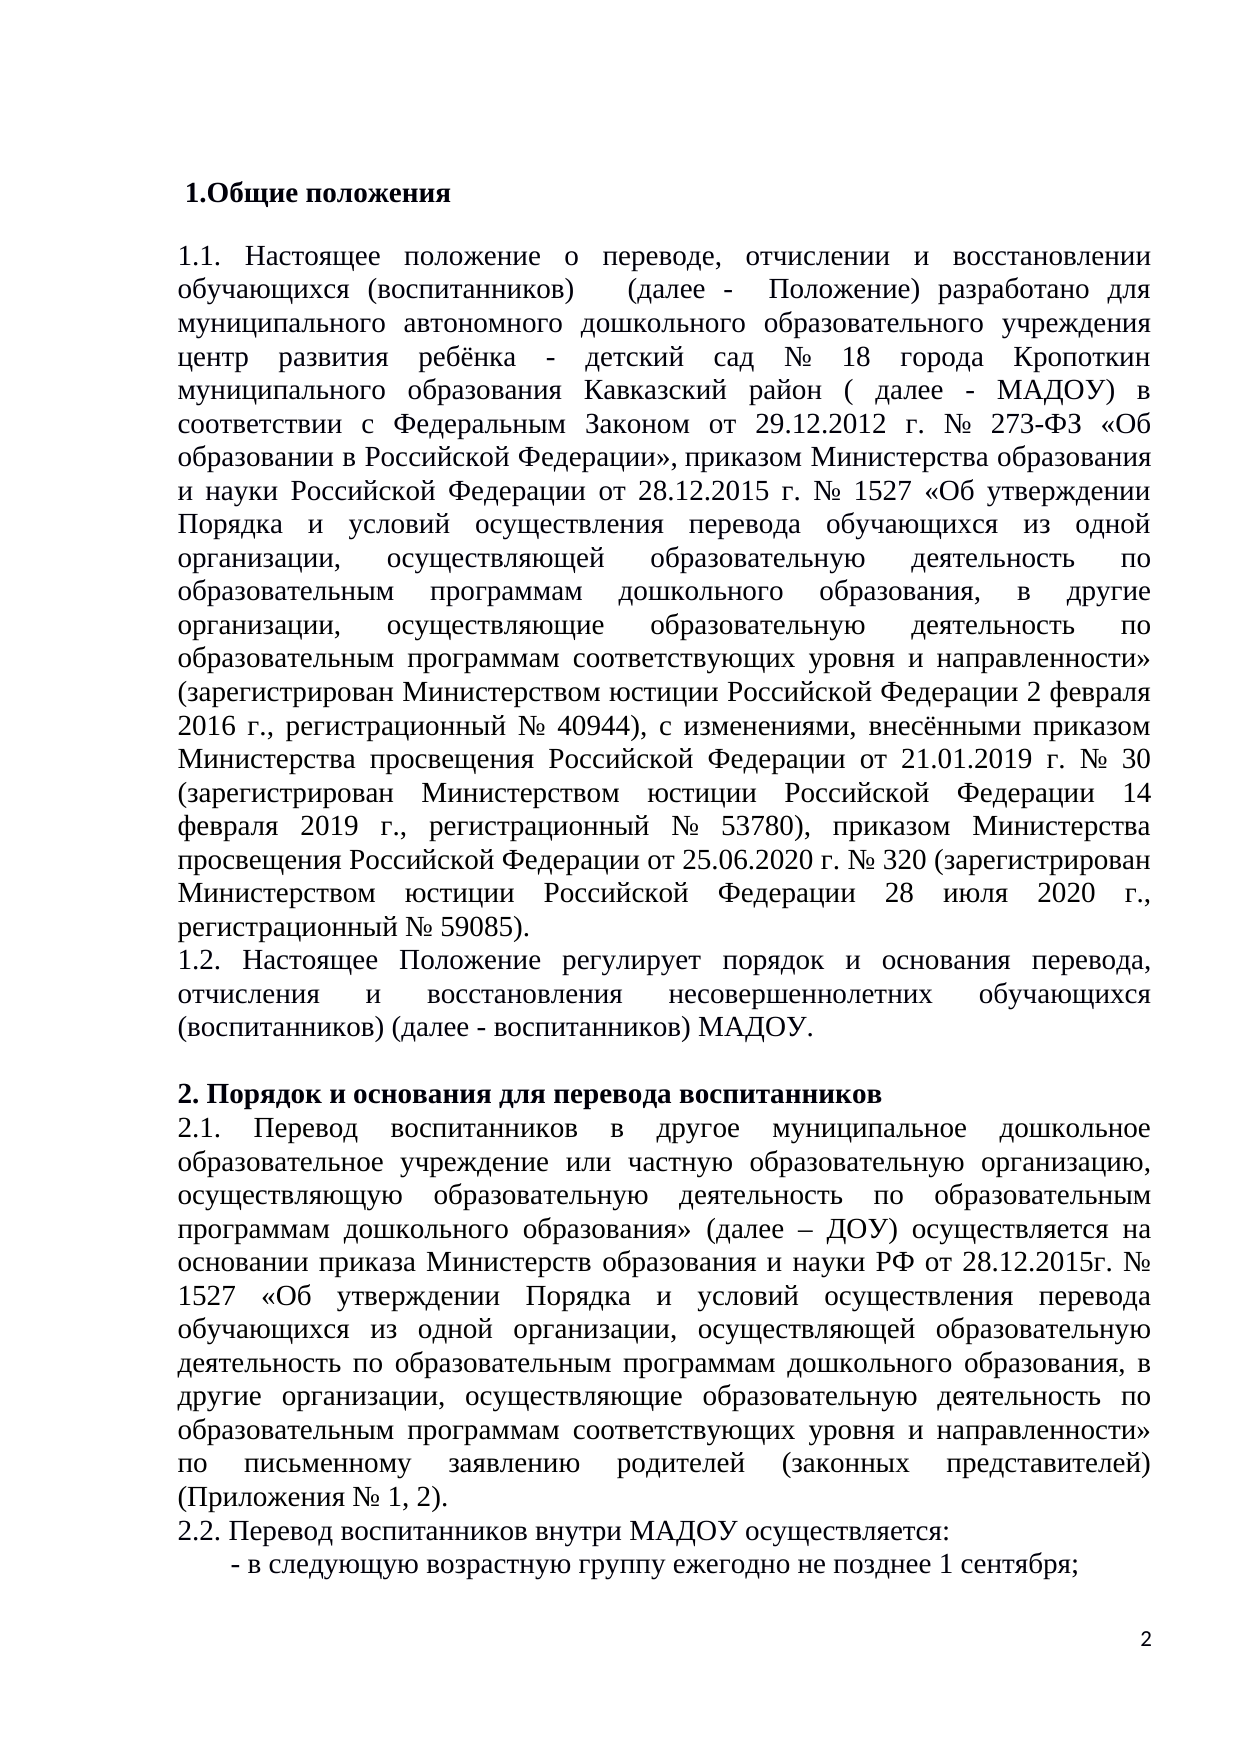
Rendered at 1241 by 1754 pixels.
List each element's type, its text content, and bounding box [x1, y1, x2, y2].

text 2.2. Перевод воспитанников внутри МАДОУ осуществляется: [177, 1513, 1152, 1546]
text 1.2. Настоящее Положение регулирует порядок и основания перевода, отчисления и восстановления несовершеннолетних обучающихся (воспитанников) (далее - воспитанников) МАДОУ. [177, 942, 1152, 1043]
text 2.1. Перевод воспитанников в другое муниципальное дошкольное образовательное учреждение или частную образовательную организацию, осуществляющую образовательную деятельность по образовательным программам дошкольного образования» (далее – ДОУ) осуществляется на основании приказа Министерств образования и науки РФ от 28.12.2015г. № 1527 «Об утверждении Порядка и условий осуществления перевода обучающихся из одной организации, осуществляющей образовательную деятельность по образовательным программам дошкольного образования, в другие организации, осуществляющие образовательную деятельность по образовательным программам соответствующих уровня и направленности» по письменному заявлению родителей (законных представителей) (Приложения № 1, 2). [177, 1110, 1152, 1513]
text 2. Порядок и основания для перевода воспитанников [177, 1077, 1152, 1110]
text - в следующую возрастную группу ежегодно не позднее 1 сентября; [177, 1546, 1152, 1580]
text 1.Общие положения [177, 175, 1152, 209]
text 1.1. Настоящее положение о переводе, отчислении и восстановлении обучающихся (воспитанников) (далее - Положение) разработано для муниципального автономного дошкольного образовательного учреждения центр развития ребёнка - детский сад № 18 города Кропоткин муниципального образования Кавказский район ( далее - МАДОУ) в соответствии с Федеральным Законом от 29.12.2012 г. № 273-ФЗ «Об образовании в Российской Федерации», приказом Министерства образования и науки Российской Федерации от 28.12.2015 г. № 1527 «Об утверждении Порядка и условий осуществления перевода обучающихся из одной организации, осуществляющей образовательную деятельность по образовательным программам дошкольного образования, в другие организации, осуществляющие образовательную деятельность по образовательным программам соответствующих уровня и направленности» (зарегистрирован Министерством юстиции Российской Федерации 2 февраля 2016 г., регистрационный № 40944), с изменениями, внесёнными приказом Министерства просвещения Российской Федерации от 21.01.2019 г. № 30 (зарегистрирован Министерством юстиции Российской Федерации 14 февраля 2019 г., регистрационный № 53780), приказом Министерства просвещения Российской Федерации от 25.06.2020 г. № 320 (зарегистрирован Министерством юстиции Российской Федерации 28 июля 2020 г., регистрационный № 59085). [177, 238, 1152, 942]
